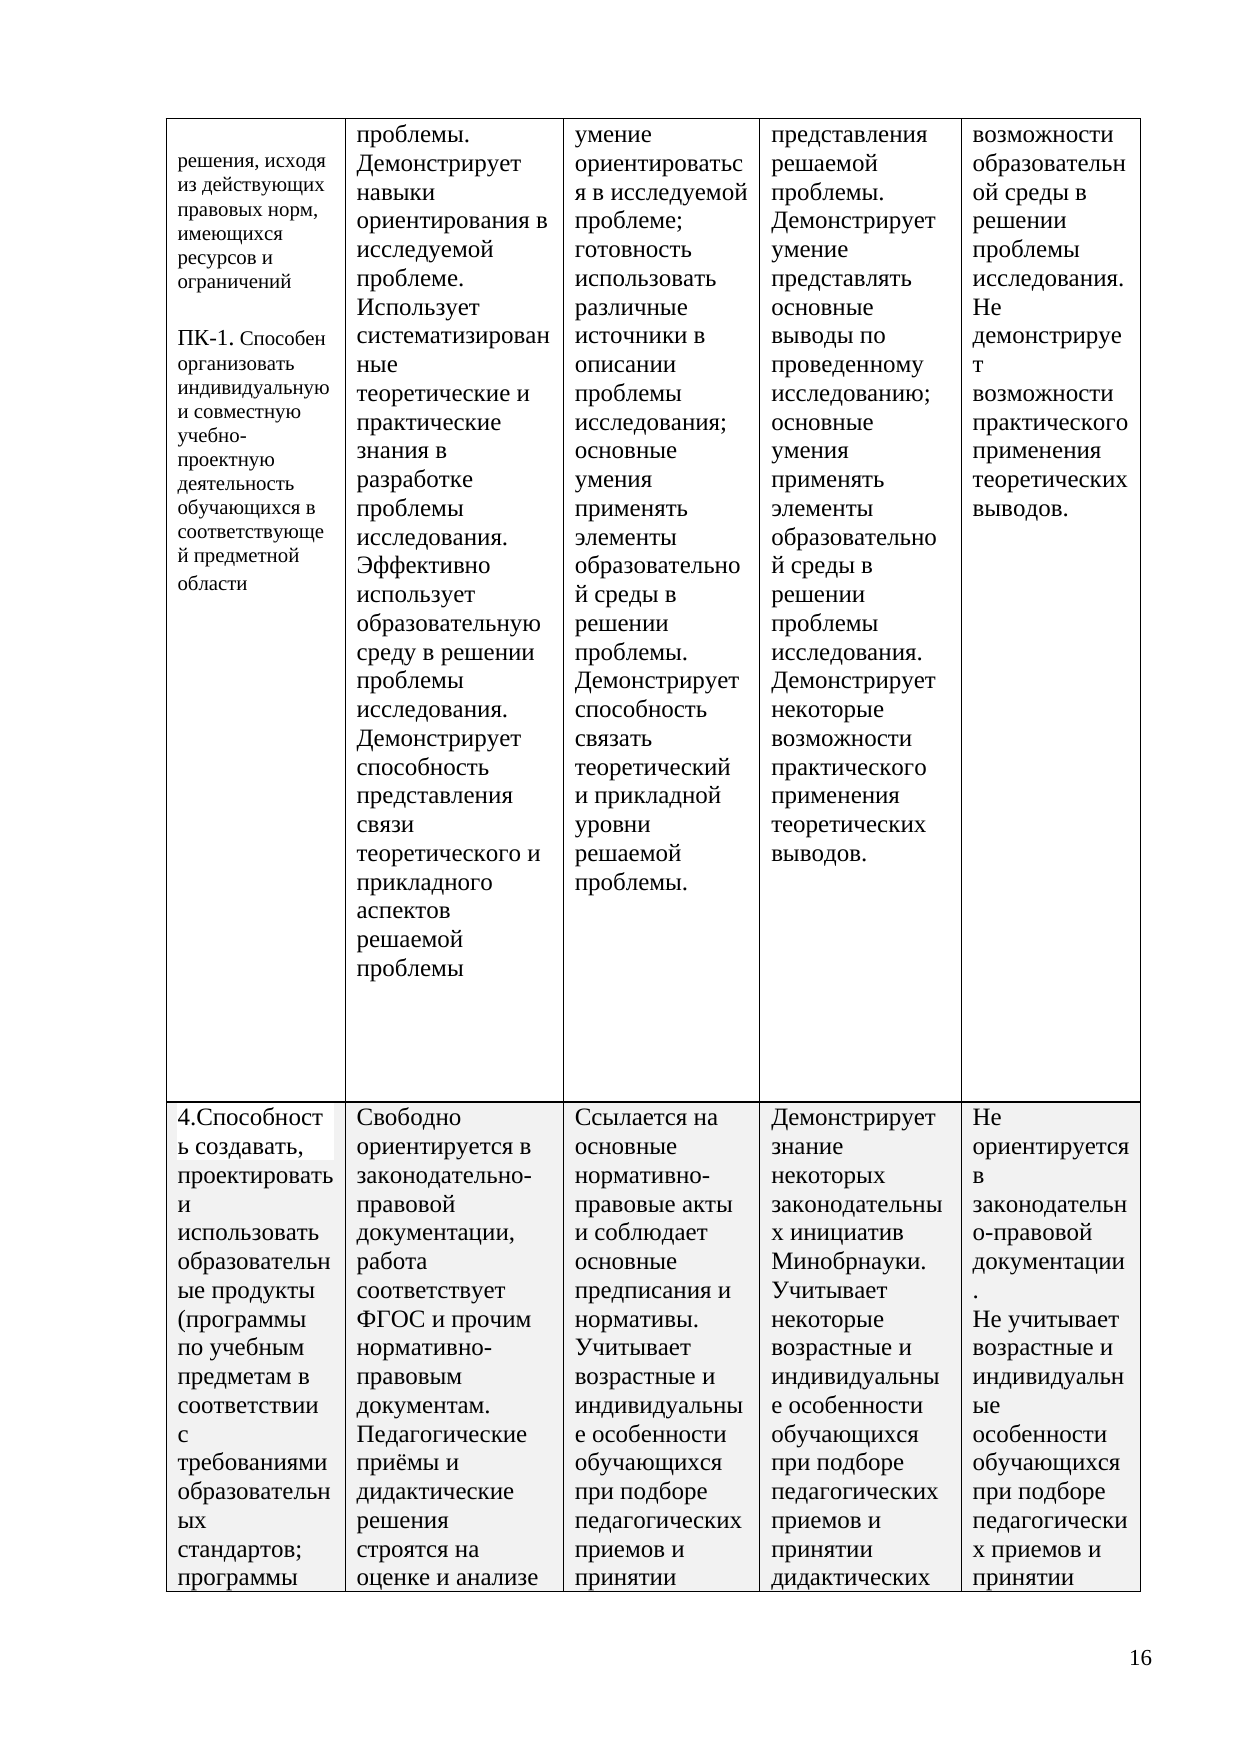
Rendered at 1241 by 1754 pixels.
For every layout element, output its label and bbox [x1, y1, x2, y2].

table_cell [346, 119, 563, 1101]
table_cell [760, 1103, 961, 1591]
table_cell [564, 119, 759, 1101]
table_cell [167, 119, 345, 1101]
table_cell [564, 1103, 759, 1591]
table_cell [346, 1103, 563, 1591]
table_cell [962, 1103, 1140, 1591]
table_cell [760, 119, 961, 1101]
table_cell [962, 119, 1140, 1101]
table_cell [167, 1103, 345, 1591]
